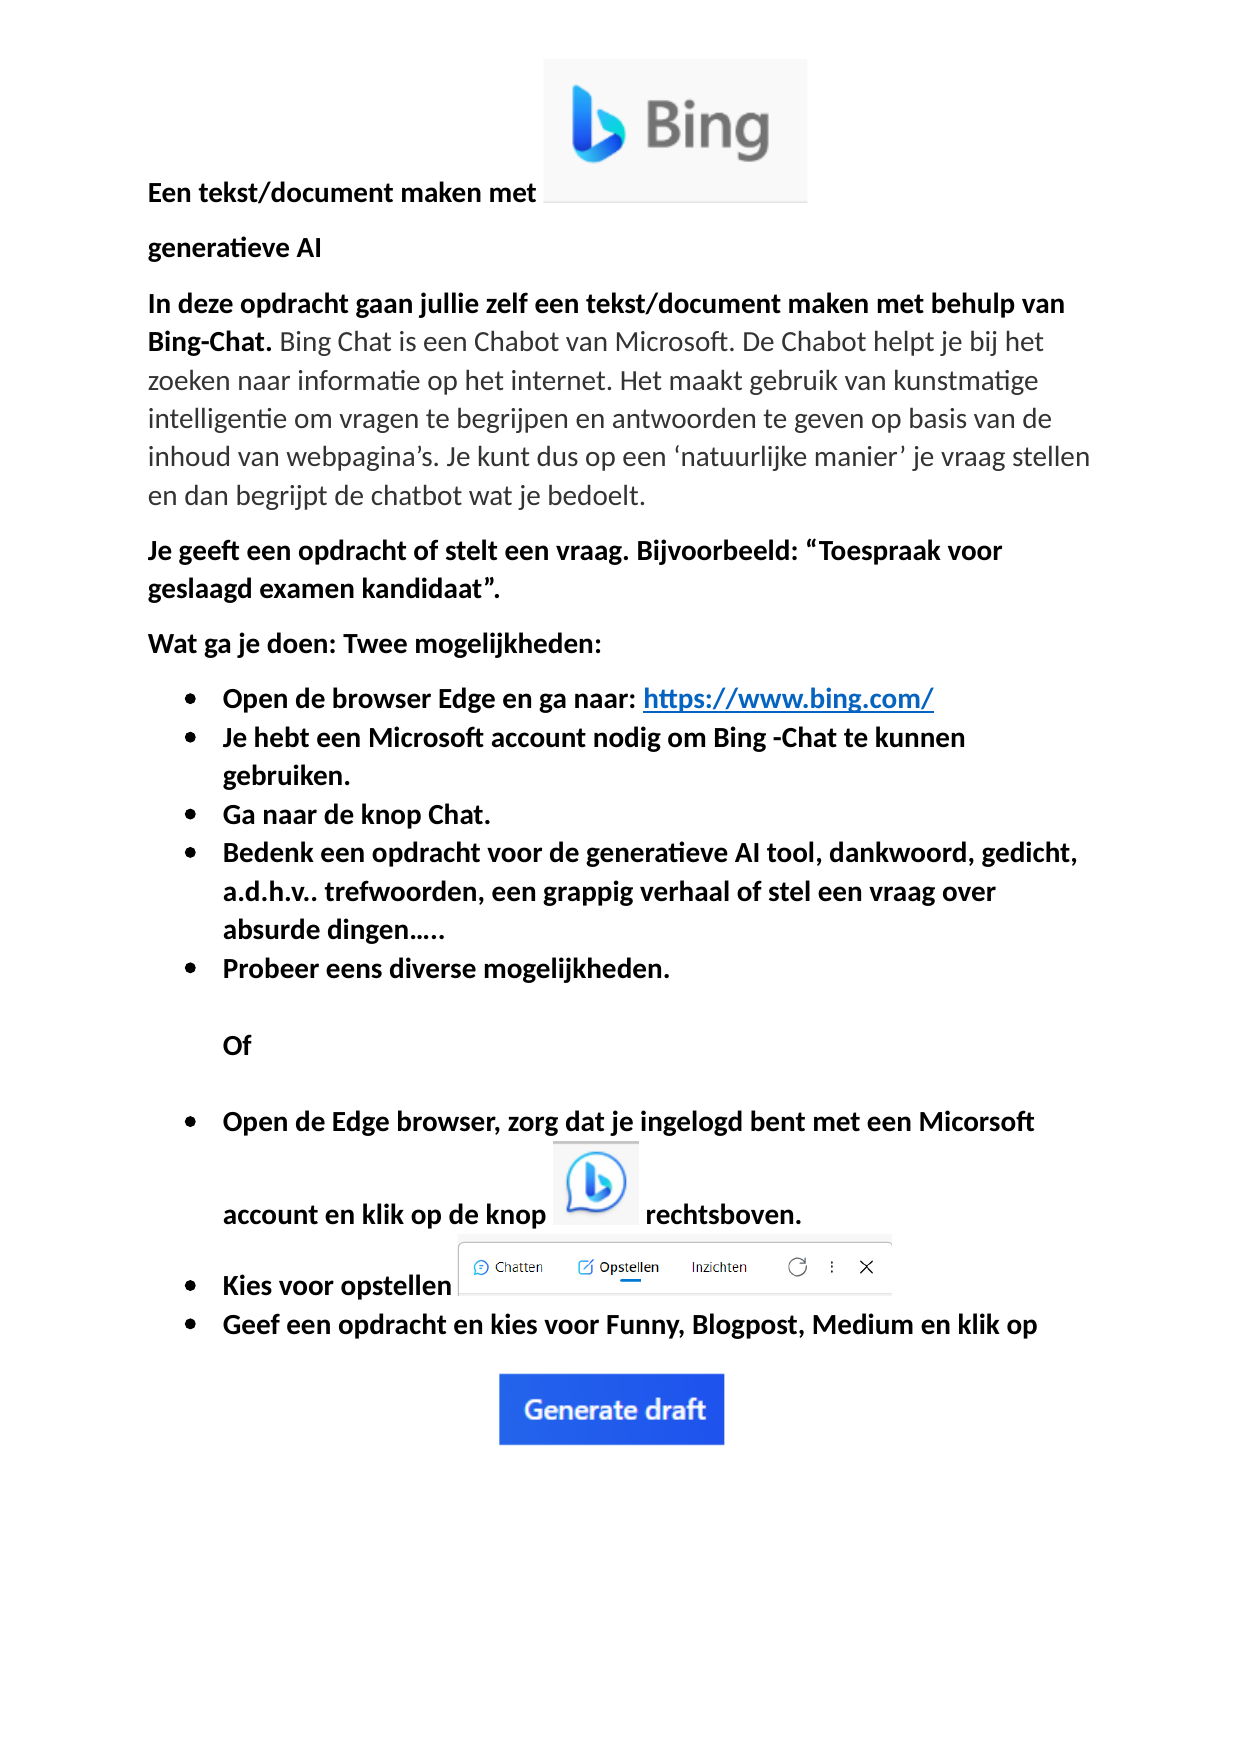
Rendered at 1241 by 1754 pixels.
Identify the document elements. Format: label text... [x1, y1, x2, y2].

text Je geeft een opdracht of stelt een vraag. Bijvoorbeeld: “Toespraak voor geslaagd examen kandidaat”. [148, 532, 1093, 606]
list Probeer eens diverse mogelijkheden. [185, 950, 1093, 985]
picture [553, 1141, 639, 1225]
text generatieve AI [148, 229, 1093, 265]
list Ga naar de knop Chat. [185, 796, 1093, 832]
list Of [223, 1027, 1093, 1062]
text In deze opdracht gaan jullie zelf een tekst/document maken met behulp van Bing-Chat. Bing Chat is een Chabot van Microsoft. De Chabot helpt je bij het zoeken naar informatie op het internet. Het maakt gebruik van kunstmatige intelligentie om vragen te begrijpen en antwoorden te geven op basis van de inhoud van webpagina’s. Je kunt dus op een ‘natuurlijke manier’ je vraag stellen en dan begrijpt de chatbot wat je bedoelt. [148, 285, 1093, 512]
picture [543, 59, 808, 203]
list Bedenk een opdracht voor de generatieve AI tool, dankwoord, gedicht, a.d.h.v.. trefwoorden, een grappig verhaal of stel een vraag over absurde dingen….. [185, 834, 1093, 947]
list Je hebt een Microsoft account nodig om Bing -Chat te kunnen gebruiken. [185, 719, 1093, 793]
picture [457, 1234, 892, 1296]
text Wat ga je doen: Twee mogelijkheden: [148, 626, 1093, 661]
picture [499, 1361, 725, 1461]
list Open de Edge browser, zorg dat je ingelogd bent met een Micorsoft account en klik op de knop rechtsboven. [185, 1103, 1093, 1232]
list Geef een opdracht en kies voor Funny, Blogpost, Medium en klik op [185, 1306, 1093, 1341]
list Open de browser Edge en ga naar: https://www.bing.com/ [185, 681, 1093, 716]
